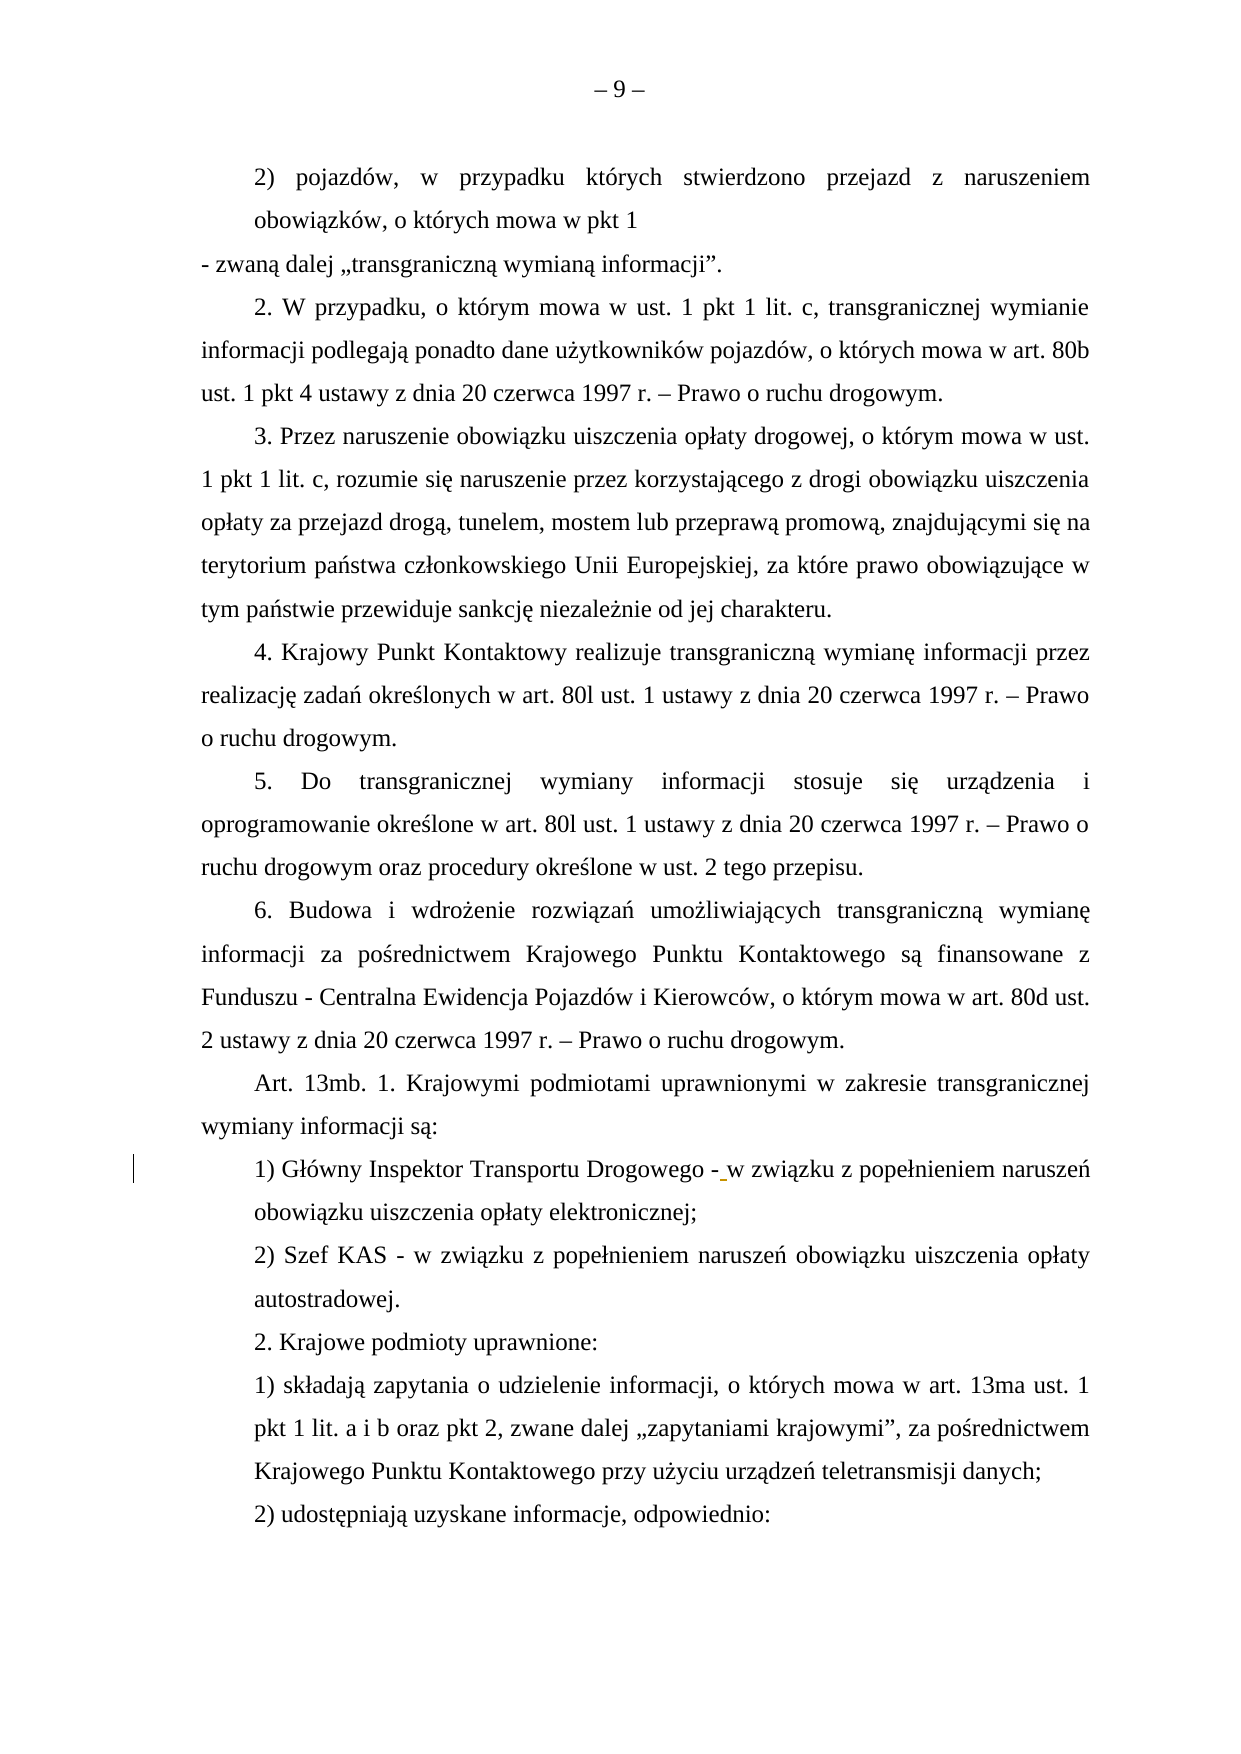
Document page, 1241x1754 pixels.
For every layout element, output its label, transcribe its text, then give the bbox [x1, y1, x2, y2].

text 3. Przez naruszenie obowiązku uiszczenia opłaty drogowej, o którym mowa w ust. 1 pkt 1 lit. c, rozumie się naruszenie przez korzystającego z drogi obowiązku uiszczenia opłaty za przejazd drogą, tunelem, mostem lub przeprawą promową, znajdującymi się na terytorium państwa członkowskiego Unii Europejskiej, za które prawo obowiązujące w tym państwie przewiduje sankcję niezależnie od jej charakteru. [201, 421, 1091, 622]
text 2) udostępniają uzyskane informacje, odpowiednio: [254, 1499, 1091, 1528]
text 2) pojazdów, w przypadku których stwierdzono przejazd z naruszeniem obowiązków, o których mowa w pkt 1 [254, 162, 1091, 234]
text 1) składają zapytania o udzielenie informacji, o których mowa w art. 13ma ust. 1 pkt 1 lit. a i b oraz pkt 2, zwane dalej „zapytaniami krajowymi”, za pośrednictwem Krajowego Punktu Kontaktowego przy użyciu urządzeń teletransmisji danych; [254, 1370, 1091, 1485]
text 2) Szef KAS - w związku z popełnieniem naruszeń obowiązku uiszczenia opłaty autostradowej. [254, 1241, 1091, 1312]
text 2. Krajowe podmioty uprawnione: [201, 1327, 1091, 1356]
text 2. W przypadku, o którym mowa w ust. 1 pkt 1 lit. c, transgranicznej wymianie informacji podlegają ponadto dane użytkowników pojazdów, o których mowa w art. 80b ust. 1 pkt 4 ustawy z dnia 20 czerwca 1997 r. – Prawo o ruchu drogowym. [201, 292, 1091, 407]
text 5. Do transgranicznej wymiany informacji stosuje się urządzenia i oprogramowanie określone w art. 80l ust. 1 ustawy z dnia 20 czerwca 1997 r. – Prawo o ruchu drogowym oraz procedury określone w ust. 2 tego przepisu. [201, 766, 1091, 881]
text 1) Główny Inspektor Transportu Drogowego -w związku z popełnieniem naruszeń obowiązku uiszczenia opłaty elektronicznej; [254, 1154, 1091, 1226]
text - zwaną dalej „transgraniczną wymianą informacji”. [201, 249, 1091, 277]
text Art. 13mb. 1. Krajowymi podmiotami uprawnionymi w zakresie transgranicznej wymiany informacji są: [201, 1068, 1091, 1140]
text 6. Budowa i wdrożenie rozwiązań umożliwiających transgraniczną wymianę informacji za pośrednictwem Krajowego Punktu Kontaktowego są finansowane z Funduszu - Centralna Ewidencja Pojazdów i Kierowców, o którym mowa w art. 80d ust. 2 ustawy z dnia 20 czerwca 1997 r. – Prawo o ruchu drogowym. [201, 896, 1091, 1054]
text 4. Krajowy Punkt Kontaktowy realizuje transgraniczną wymianę informacji przez realizację zadań określonych w art. 80l ust. 1 ustawy z dnia 20 czerwca 1997 r. – Prawo o ruchu drogowym. [201, 637, 1091, 752]
